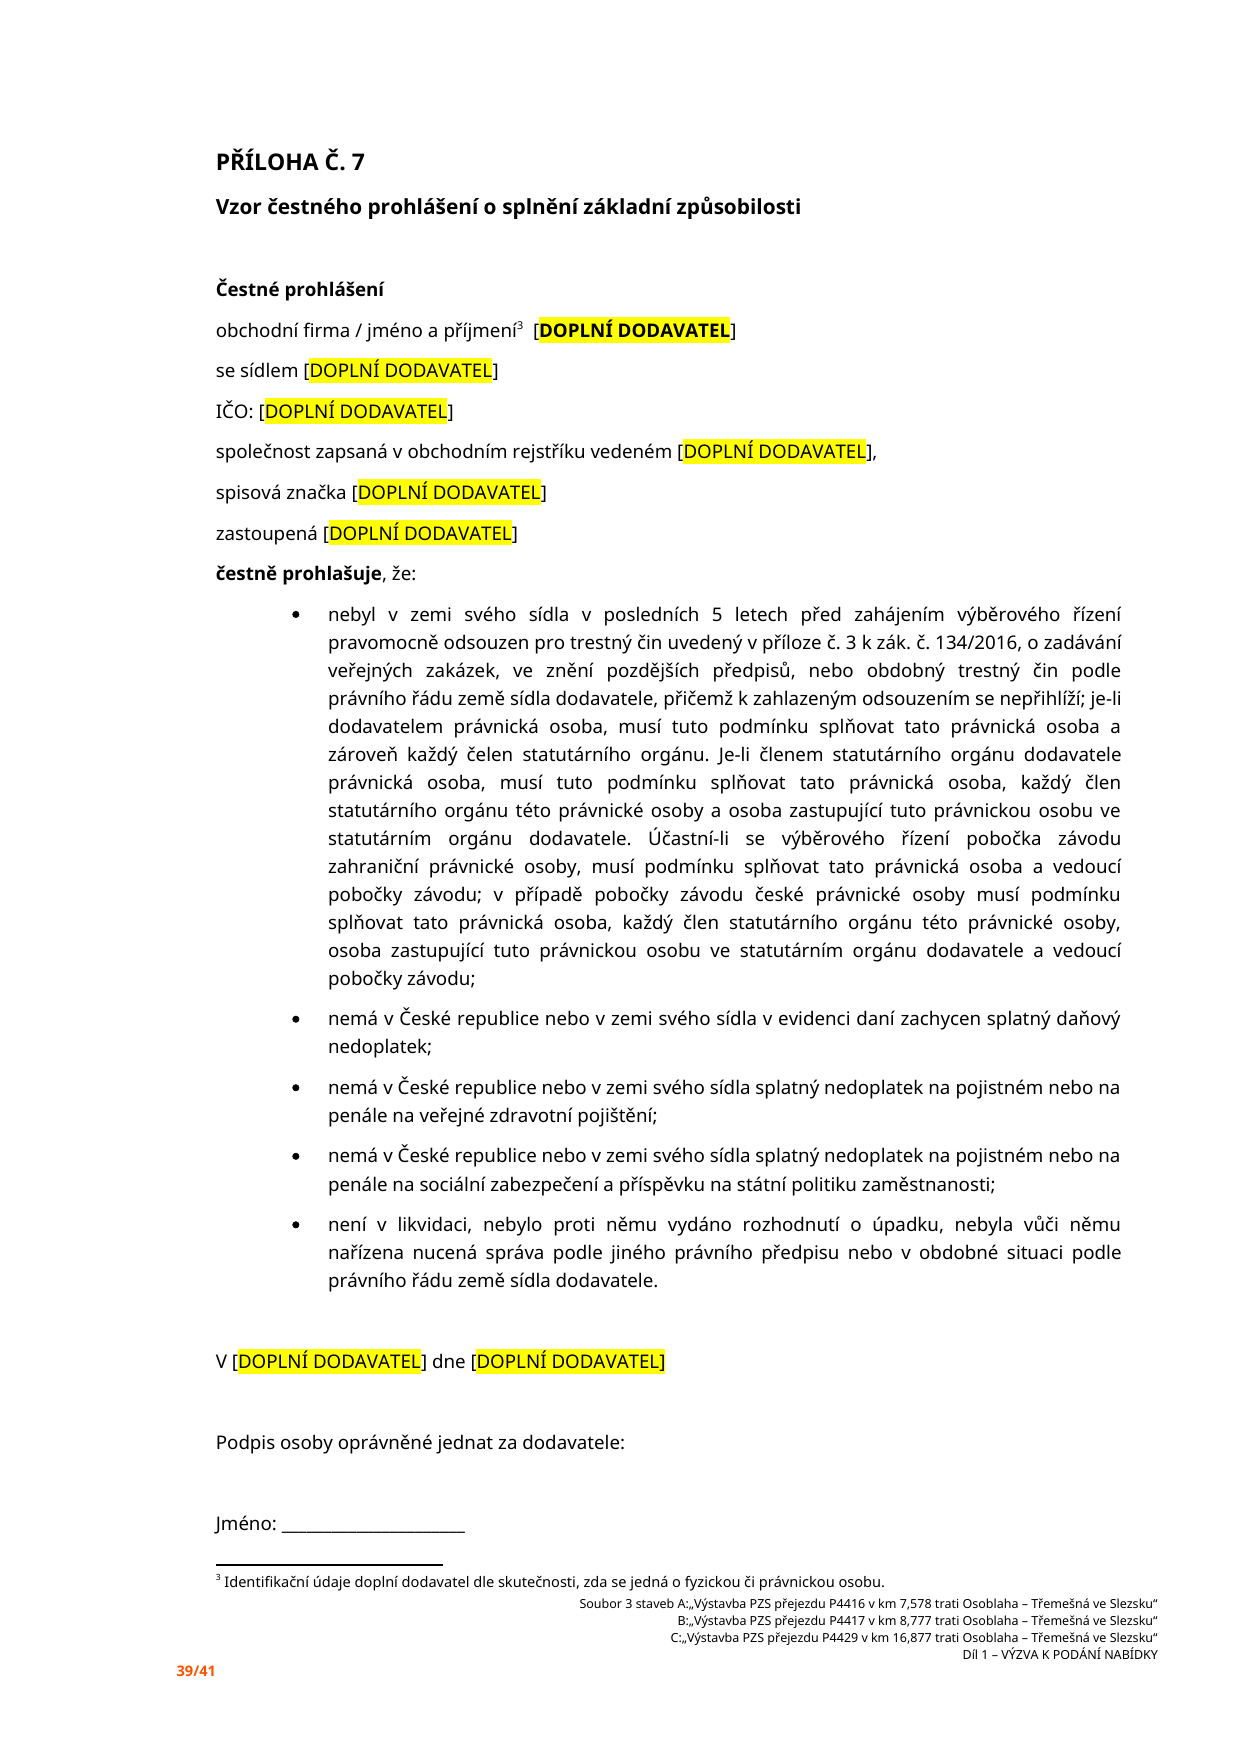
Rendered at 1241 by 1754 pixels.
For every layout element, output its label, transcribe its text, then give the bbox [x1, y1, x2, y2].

text nemá v České republice nebo v zemi svého sídla splatný nedoplatek na pojistném nebo na penále na sociální zabezpečení a příspěvku na státní politiku zaměstnanosti; [292, 1143, 1122, 1196]
text společnost zapsaná v obchodním rejstříku vedeném [DOPLNÍ DODAVATEL], [216, 439, 683, 464]
text Příloha č. 7 [216, 146, 1122, 177]
text nebyl v zemi svého sídla v posledních 5 letech před zahájením výběrového řízení pravomocně odsouzen pro trestný čin uvedený v příloze č. 3 k zák. č. 134/2016, o zadávání veřejných zakázek, ve znění pozdějších předpisů, nebo obdobný trestný čin podle právního řádu země sídla dodavatele, přičemž k zahlazeným odsouzením se nepřihlíží; je-li dodavatelem právnická osoba, musí tuto podmínku splňovat tato právnická osoba a zároveň každý čelen statutárního orgánu. Je-li členem statutárního orgánu dodavatele právnická osoba, musí tuto podmínku splňovat tato právnická osoba, každý člen statutárního orgánu této právnické osoby a osoba zastupující tuto právnickou osobu ve statutárním orgánu dodavatele. Účastní-li se výběrového řízení pobočka závodu zahraniční právnické osoby, musí podmínku splňovat tato právnická osoba a vedoucí pobočky závodu; v případě pobočky závodu české právnické osoby musí podmínku splňovat tato právnická osoba, každý člen statutárního orgánu této právnické osoby, osoba zastupující tuto právnickou osobu ve statutárním orgánu dodavatele a vedoucí pobočky závodu; [292, 601, 1122, 991]
text obchodní firma / jméno a příjmení [DOPLNÍ DODAVATEL] [730, 317, 1122, 343]
text čestně prohlašuje, že: [216, 560, 1122, 586]
text společnost zapsaná v obchodním rejstříku vedeném [DOPLNÍ DODAVATEL], [866, 439, 1122, 464]
text spisová značka [DOPLNÍ DODAVATEL] [541, 479, 1122, 505]
text Vzor čestného prohlášení o splnění základní způsobilosti [216, 192, 1122, 221]
text se sídlem [DOPLNÍ DODAVATEL] [216, 358, 309, 383]
text Čestné prohlášení [216, 277, 1122, 302]
text spisová značka [DOPLNÍ DODAVATEL] [216, 479, 358, 505]
text V [DOPLNÍ DODAVATEL] dne [DOPLNÍ DODAVATEL] [216, 1348, 1122, 1374]
text nemá v České republice nebo v zemi svého sídla splatný nedoplatek na pojistném nebo na penále na veřejné zdravotní pojištění; [292, 1074, 1122, 1128]
text Jméno: ______________________ [216, 1511, 1122, 1536]
text není v likvidaci, nebylo proti němu vydáno rozhodnutí o úpadku, nebyla vůči němu nařízena nucená správa podle jiného právního předpisu nebo v obdobné situaci podle právního řádu země sídla dodavatele. [292, 1211, 1122, 1293]
text zastoupená [DOPLNÍ DODAVATEL] [216, 520, 329, 545]
text Podpis osoby oprávněné jednat za dodavatele: [216, 1429, 1122, 1455]
text zastoupená [DOPLNÍ DODAVATEL] [512, 520, 1122, 545]
text IČO: [DOPLNÍ DODAVATEL] [447, 398, 1122, 424]
text nemá v České republice nebo v zemi svého sídla v evidenci daní zachycen splatný daňový nedoplatek; [292, 1006, 1122, 1059]
text obchodní firma / jméno a příjmení [DOPLNÍ DODAVATEL] [216, 317, 539, 343]
text se sídlem [DOPLNÍ DODAVATEL] [492, 358, 1122, 383]
